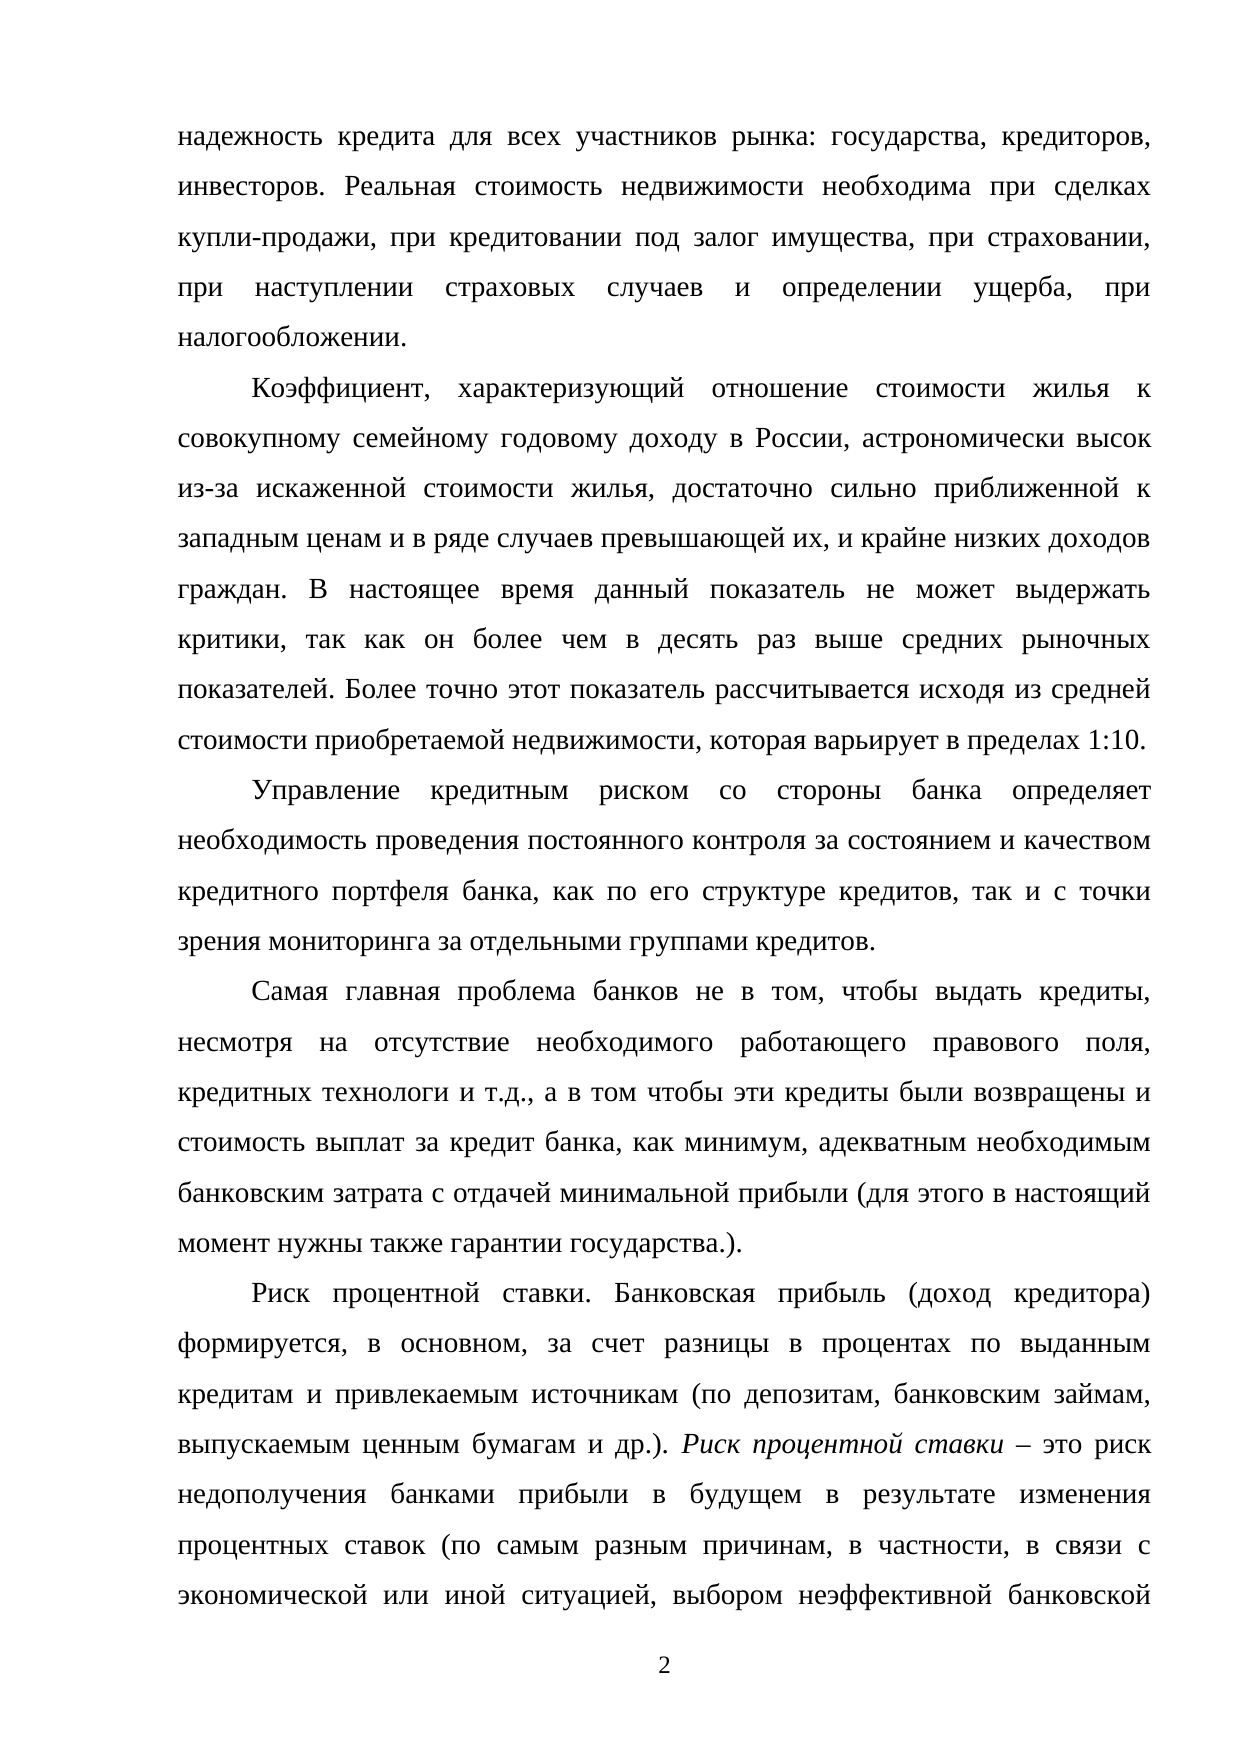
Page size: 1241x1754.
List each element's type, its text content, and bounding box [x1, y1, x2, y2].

text Самая главная проблема банков не в том, чтобы выдать кредиты, несмотря на отсутствие необходимого работающего правового поля, кредитных технологи и т.д., а в том чтобы эти кредиты были возвращены и стоимость выплат за кредит банка, как минимум, адекватным необходимым банковским затрата с отдачей минимальной прибыли (для этого в настоящий момент нужны также гарантии государства.). [177, 973, 1152, 1258]
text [177, 1275, 1152, 1611]
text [177, 118, 1152, 353]
text Коэффициент, характеризующий отношение стоимости жилья к совокупному семейному годовому доходу в России, астрономически высок из-за искаженной стоимости жилья, достаточно сильно приближенной к западным ценам и в ряде случаев превышающей их, и крайне низких доходов граждан. В настоящее время данный показатель не может выдержать критики, так как он более чем в десять раз выше средних рыночных показателей. Более точно этот показатель рассчитывается исходя из средней стоимости приобретаемой недвижимости, которая варьирует в пределах 1:10. [177, 370, 1152, 755]
text Управление кредитным риском со стороны банка определяет необходимость проведения постоянного контроля за состоянием и качеством кредитного портфеля банка, как по его структуре кредитов, так и с точки зрения мониторинга за отдельными группами кредитов. [177, 772, 1152, 957]
